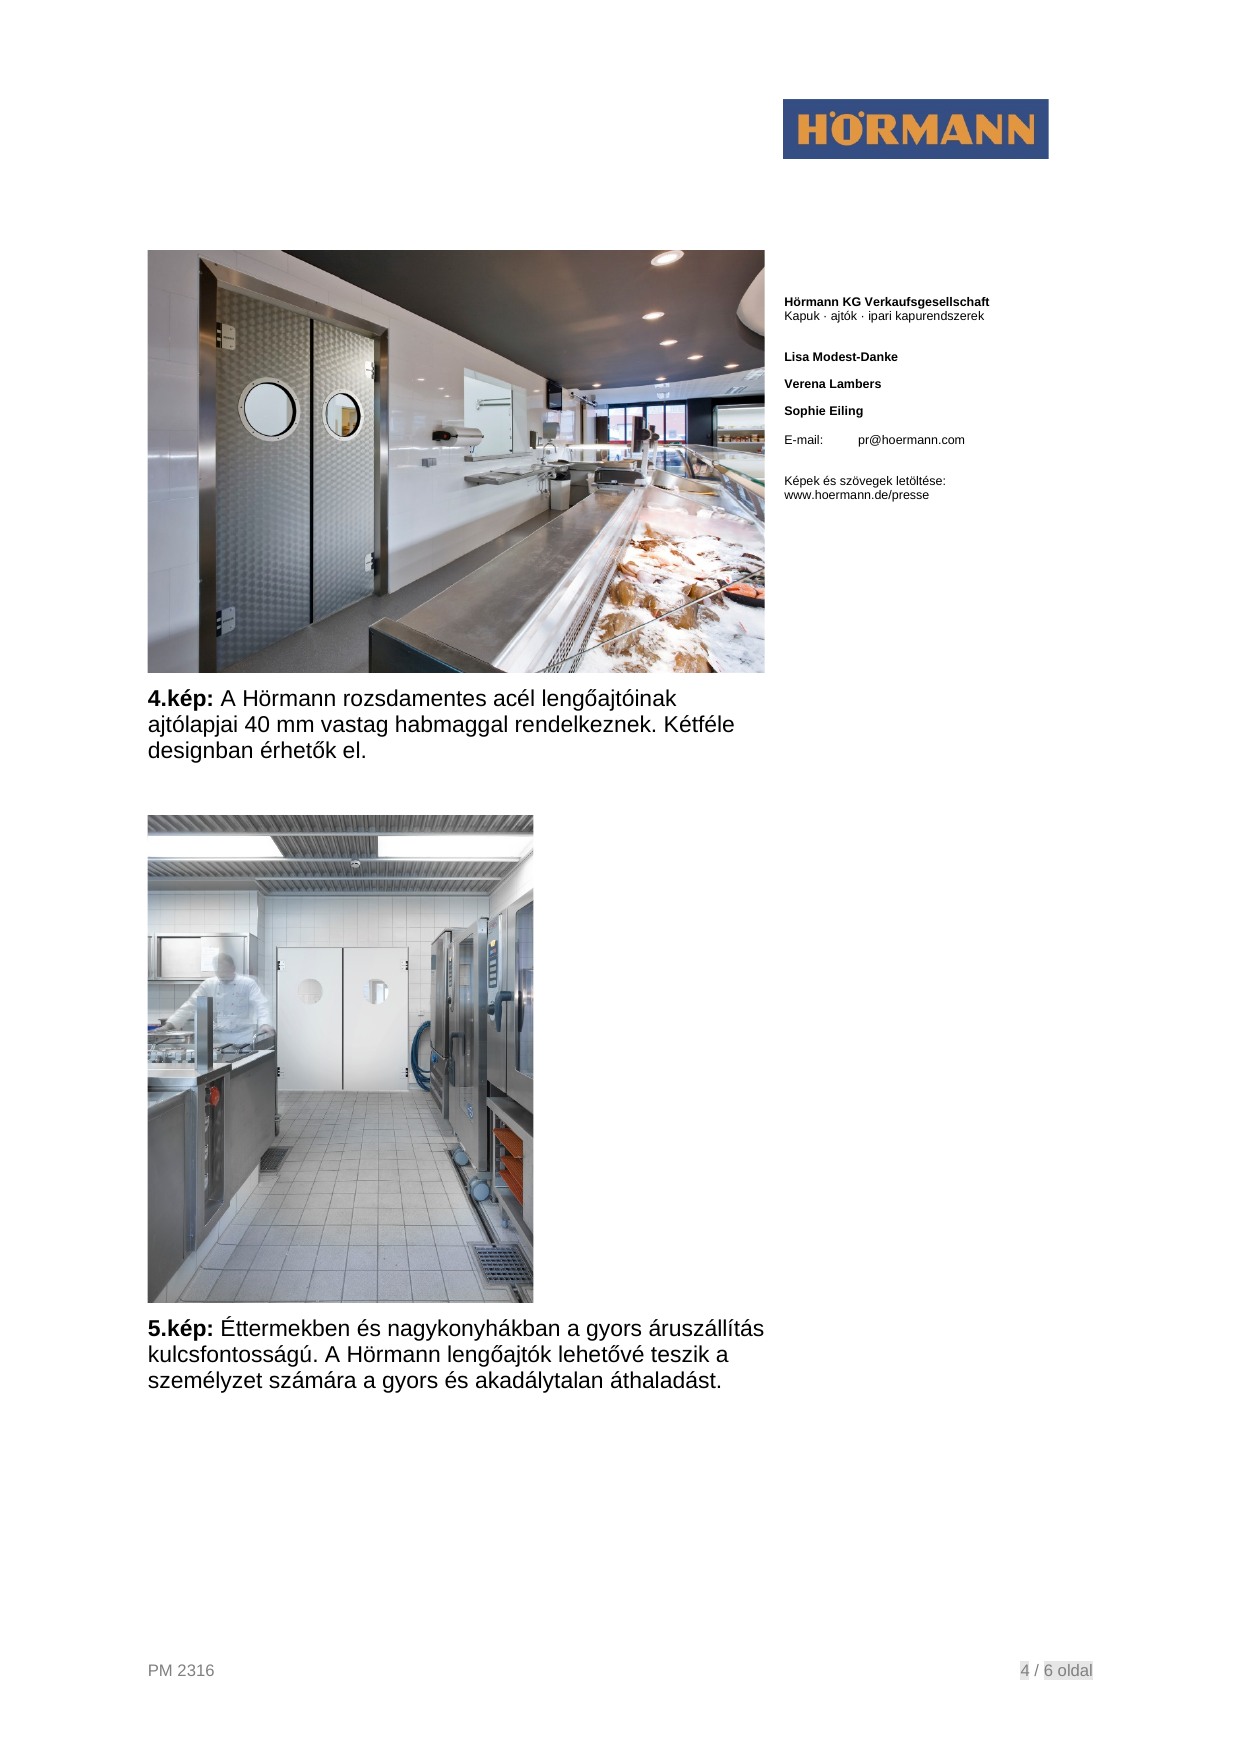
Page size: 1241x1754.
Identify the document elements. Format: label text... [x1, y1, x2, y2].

text 4.kép: A Hörmann rozsdamentes acél lengőajtóinak ajtólapjai 40 mm vastag habmaggal rendelkeznek. Kétféle designban érhetők el. [148, 685, 766, 764]
picture [147, 815, 534, 1303]
picture [147, 250, 765, 673]
text 5.kép: Éttermekben és nagykonyhákban a gyors áruszállítás kulcsfontosságú. A Hörmann lengőajtók lehetővé teszik a személyzet számára a gyors és akadálytalan áthaladást. [148, 1315, 766, 1394]
picture [783, 99, 1049, 159]
